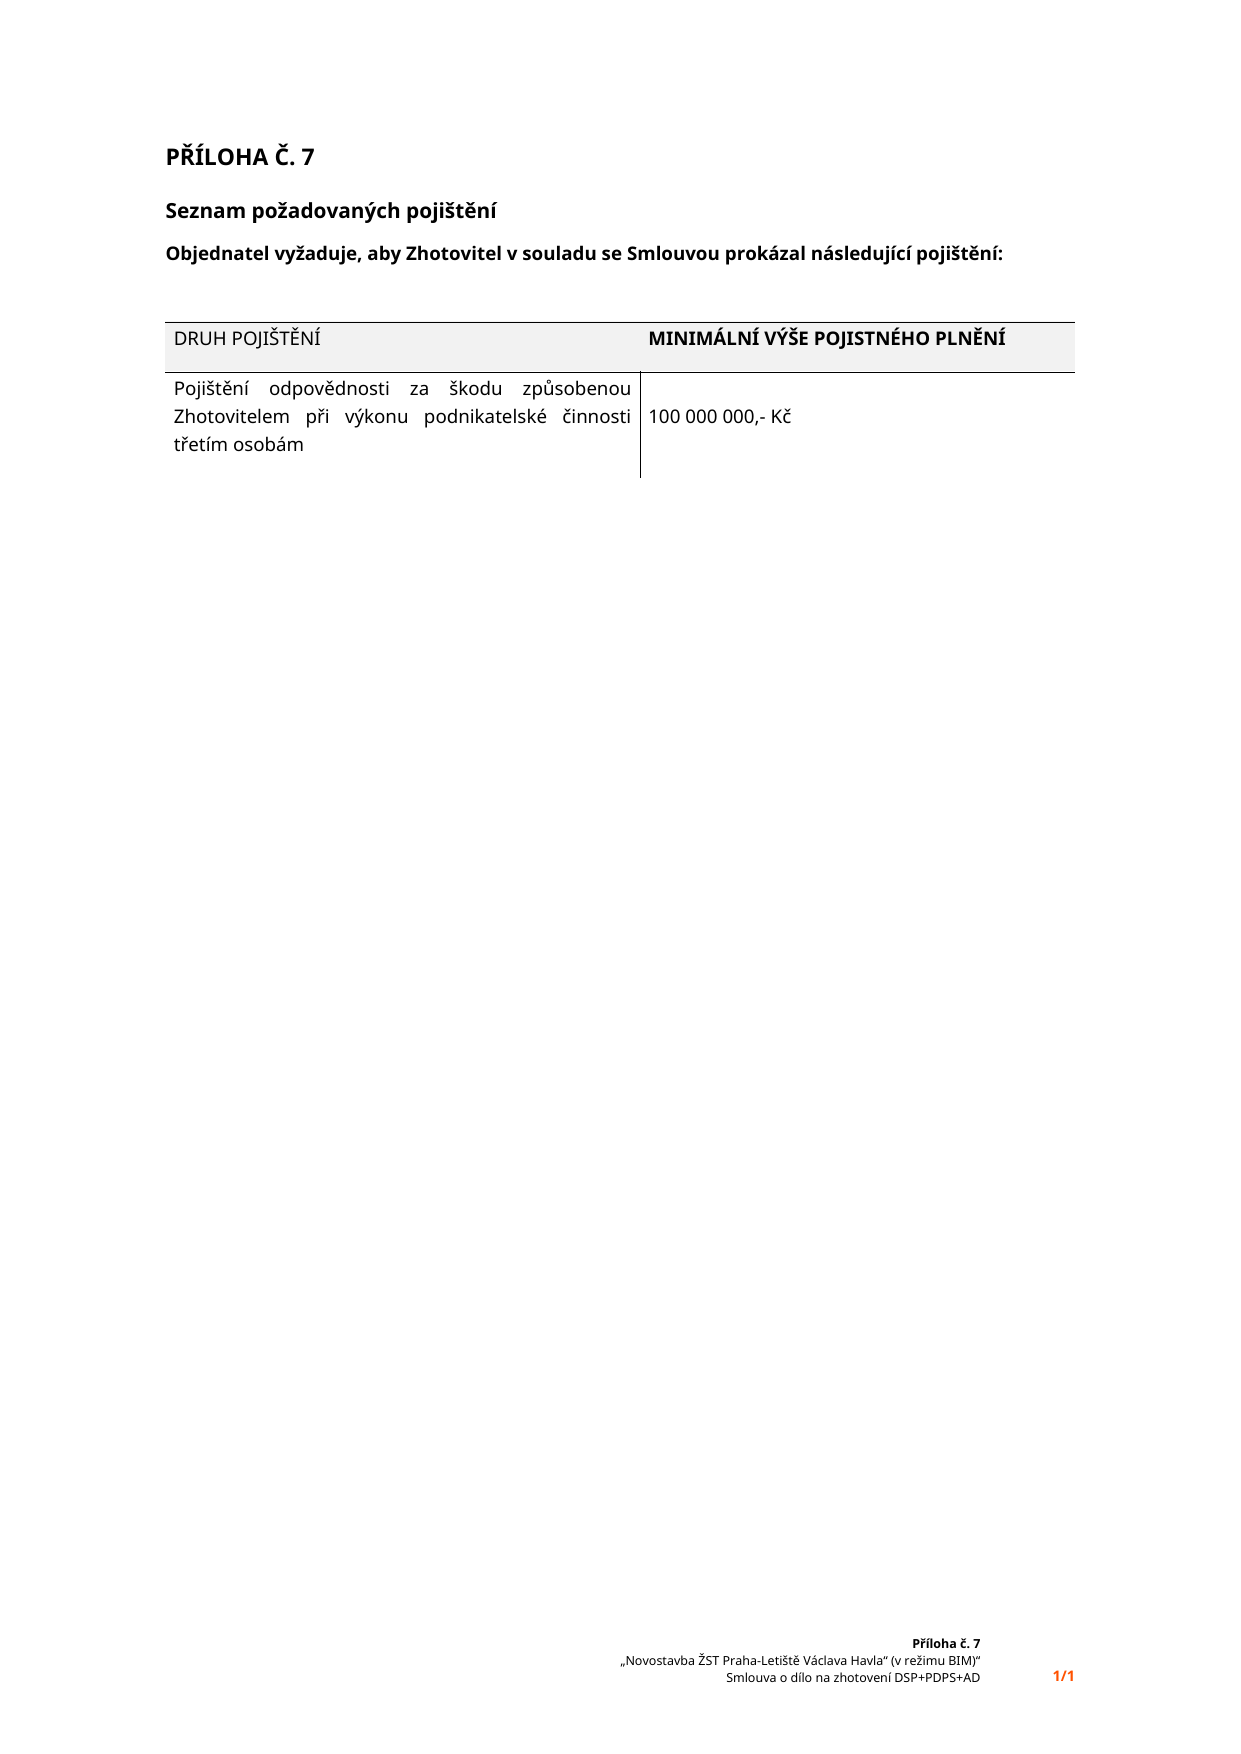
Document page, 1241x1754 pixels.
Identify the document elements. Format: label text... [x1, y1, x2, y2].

table_header DRUH POJIŠTĚNÍ [165, 323, 640, 371]
table_cell 100 000 000,- Kč [641, 373, 1075, 478]
text Seznam požadovaných pojištění [165, 197, 1075, 225]
table_cell Pojištění odpovědnosti za škodu způsobenou Zhotovitelem při výkonu podnikatelské činnosti třetím osobám [165, 373, 640, 478]
table_header MINIMÁLNÍ VÝŠE POJISTNÉHO PLNĚNÍ [640, 323, 1075, 371]
text Objednatel vyžaduje, aby Zhotovitel v souladu se Smlouvou prokázal následující pojištění: [165, 240, 1075, 266]
text Příloha č. 7 [165, 141, 1075, 173]
